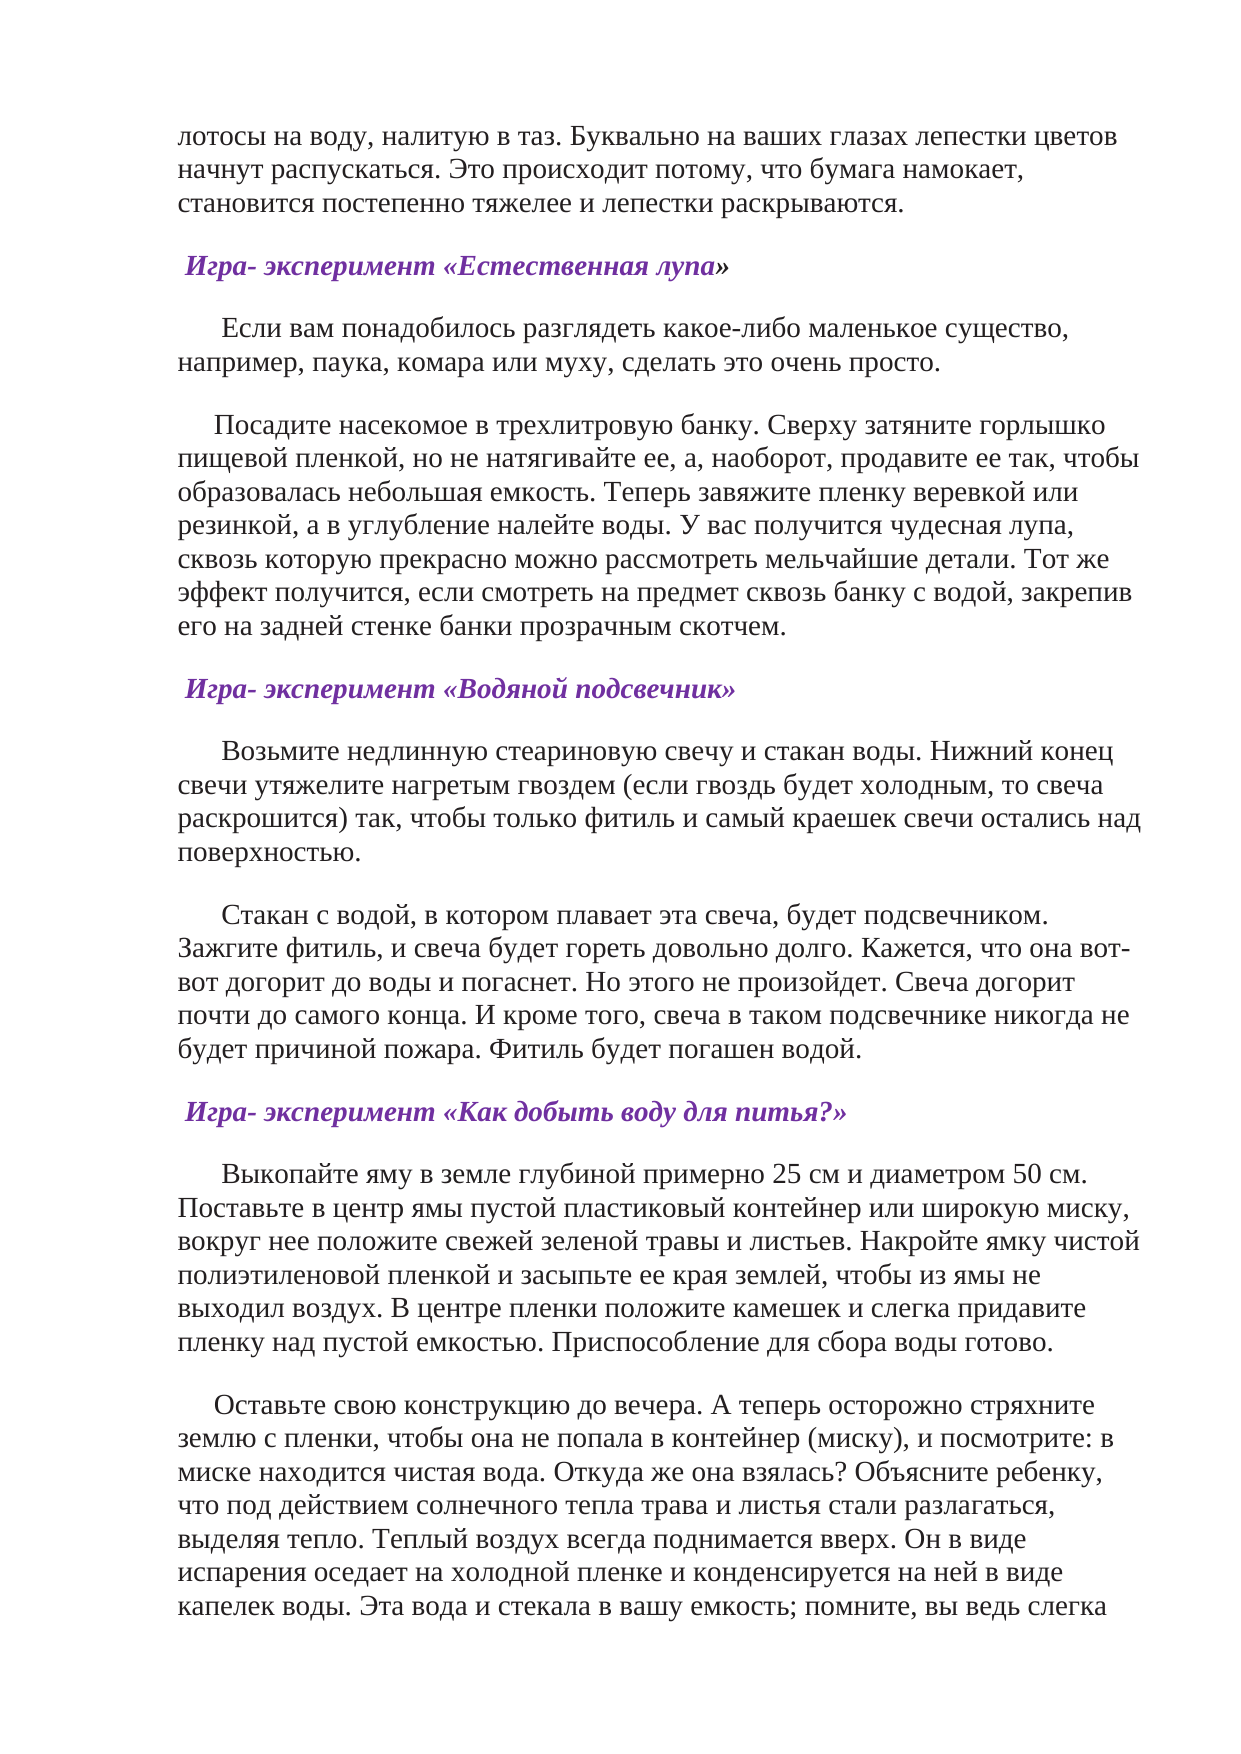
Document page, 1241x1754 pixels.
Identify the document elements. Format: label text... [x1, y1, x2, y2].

text Выкопайте яму в земле глубиной примерно 25 см и диаметром 50 см. Поставьте в центр ямы пустой пластиковый контейнер или широкую миску, вокруг нее положите свежей зеленой травы и листьев. Накройте ямку чистой полиэтиленовой пленкой и засыпьте ее края землей, чтобы из ямы не выходил воздух. В центре пленки положите камешек и слегка придавите пленку над пустой емкостью. Приспособление для сбора воды готово. [177, 1156, 1152, 1358]
text Игра- эксперимент «Водяной подсвечник» [177, 671, 1152, 704]
text Игра- эксперимент «Как добыть воду для питья?» [177, 1094, 1152, 1127]
text Если вам понадобилось разглядеть какое-либо маленькое существо, например, паука, комара или муху, сделать это очень просто. [177, 311, 1152, 378]
text Стакан с водой, в котором плавает эта свеча, будет подсвечником. Зажгите фитиль, и свеча будет гореть довольно долго. Кажется, что она вот-вот догорит до воды и погаснет. Но этого не произойдет. Свеча догорит почти до самого конца. И кроме того, свеча в таком подсвечнике никогда не будет причиной пожара. Фитиль будет погашен водой. [177, 897, 1152, 1064]
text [177, 1387, 1152, 1622]
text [177, 118, 1152, 219]
text Посадите насекомое в трехлитровую банку. Сверху затяните горлышко пищевой пленкой, но не натягивайте ее, а, наоборот, продавите ее так, чтобы образовалась небольшая емкость. Теперь завяжите пленку веревкой или резинкой, а в углубление налейте воды. У вас получится чудесная лупа, сквозь которую прекрасно можно рассмотреть мельчайшие детали. Тот же эффект получится, если смотреть на предмет сквозь банку с водой, закрепив его на задней стенке банки прозрачным скотчем. [177, 407, 1152, 642]
text Возьмите недлинную стеариновую свечу и стакан воды. Нижний конец свечи утяжелите нагретым гвоздем (если гвоздь будет холодным, то свеча раскрошится) так, чтобы только фитиль и самый краешек свечи остались над поверхностью. [177, 733, 1152, 868]
text Игра- эксперимент «Естественная лупа» [177, 248, 1152, 281]
